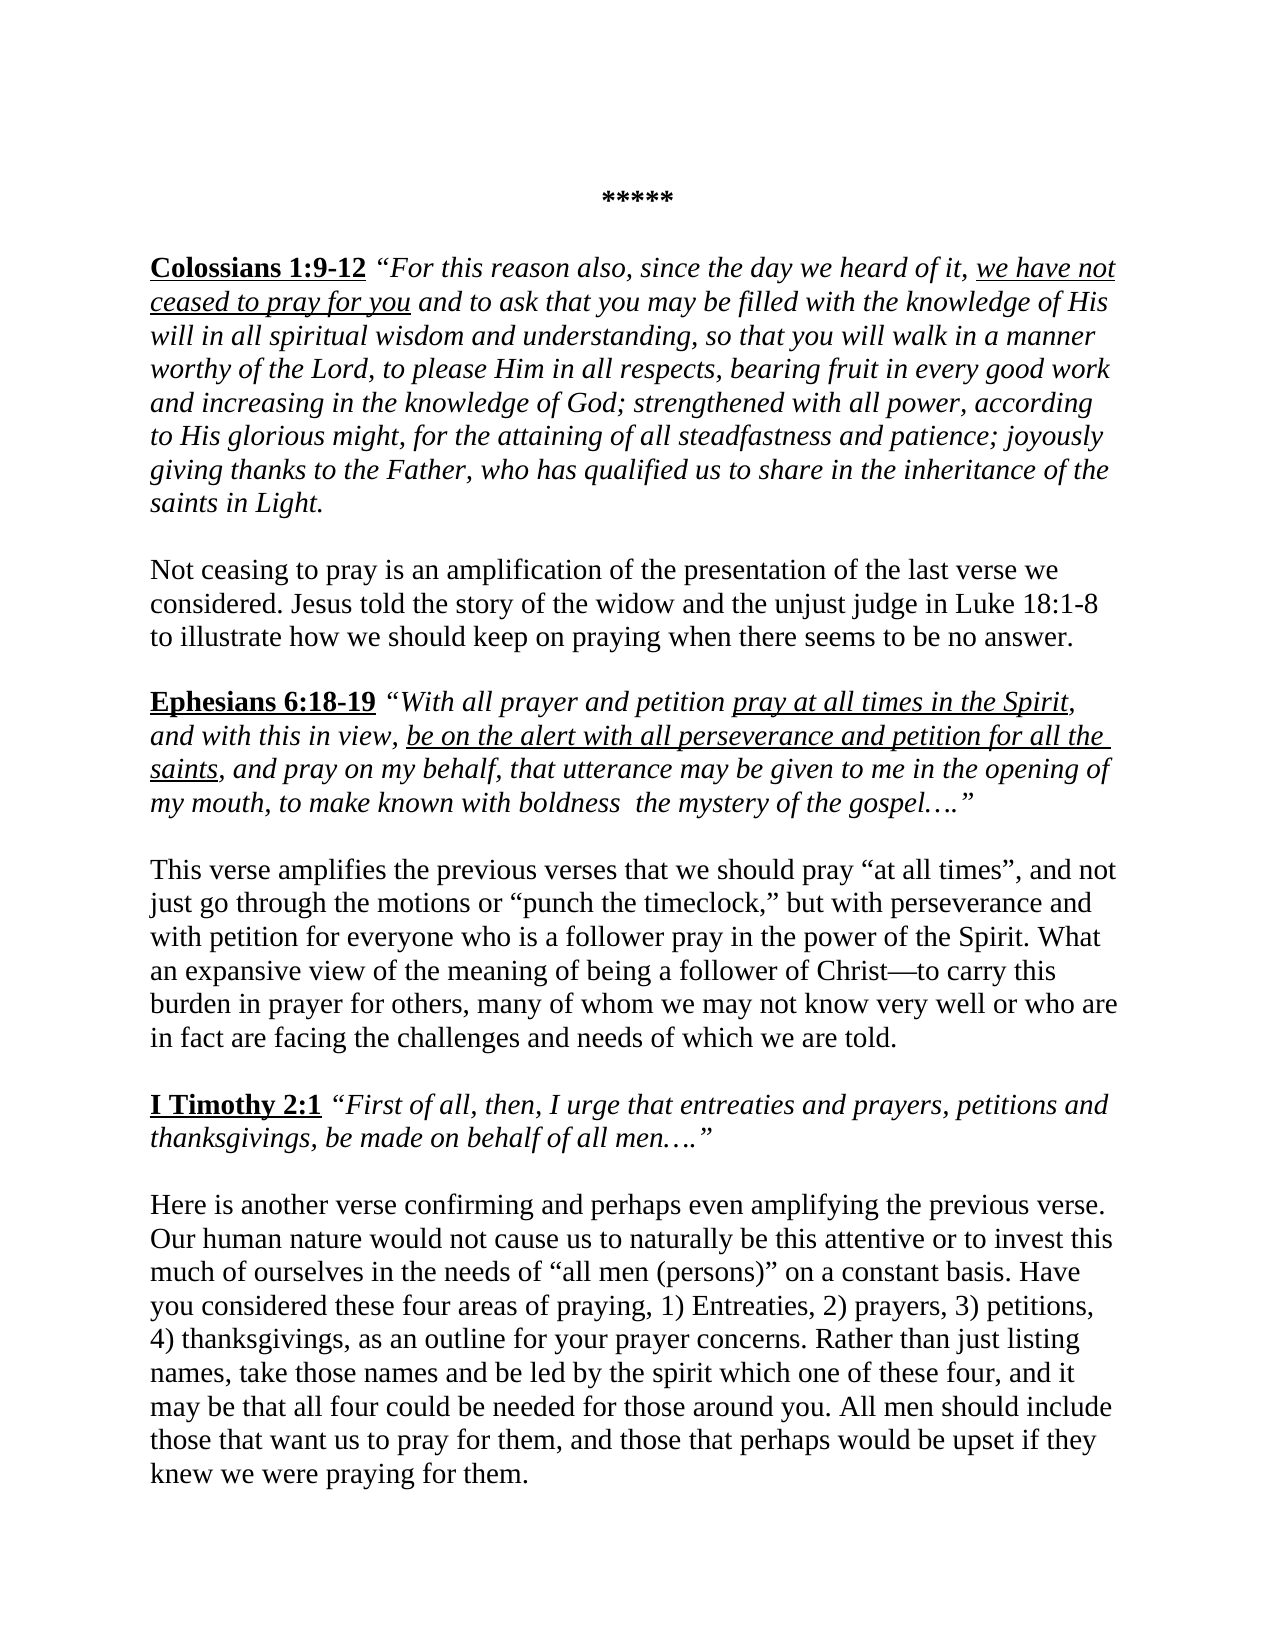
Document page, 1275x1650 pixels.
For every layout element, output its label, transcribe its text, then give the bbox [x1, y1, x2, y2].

text Ephesians 6:18-19 “With all prayer and petition pray at all times in the Spirit, and with this in view, be on the alert with all perseverance and petition for all the saints, and pray on my behalf, that utterance may be given to me in the opening of my mouth, to make known with boldness the mystery of the gospel….” [150, 684, 1125, 818]
text I Timothy 2:1 “First of all, then, I urge that entreaties and prayers, petitions and thanksgivings, be made on behalf of all men….” [150, 1087, 1125, 1154]
text Not ceasing to pray is an amplification of the presentation of the last verse we considered. Jesus told the story of the widow and the unjust judge in Luke 18:1-8 to illustrate how we should keep on praying when there seems to be no answer. [150, 552, 1125, 653]
text This verse amplifies the previous verses that we should pray “at all times”, and not just go through the motions or “punch the timeclock,” but with perseverance and with petition for everyone who is a follower pray in the power of the Spirit. What an expansive view of the meaning of being a follower of Christ—to carry this burden in prayer for others, many of whom we may not know very well or who are in fact are facing the challenges and needs of which we are told. [150, 852, 1125, 1053]
text Colossians 1:9-12 “For this reason also, since the day we heard of it, we have not ceased to pray for you and to ask that you may be filled with the knowledge of His will in all spiritual wisdom and understanding, so that you will walk in a manner worthy of the Lord, to please Him in all respects, bearing fruit in every good work and increasing in the knowledge of God; strengthened with all power, according to His glorious might, for the attaining of all steadfastness and patience; joyously giving thanks to the Father, who has qualified us to share in the inheritance of the saints in Light. [150, 251, 1125, 519]
text Here is another verse confirming and perhaps even amplifying the previous verse. Our human nature would not cause us to naturally be this attentive or to invest this much of ourselves in the needs of “all men (persons)” on a constant basis. Have you considered these four areas of praying, 1) Entreaties, 2) prayers, 3) petitions, 4) thanksgivings, as an outline for your prayer concerns. Rather than just listing names, take those names and be led by the spirit which one of these four, and it may be that all four could be needed for those around you. All men should include those that want us to pray for them, and those that perhaps would be upset if they knew we were praying for them. [150, 1187, 1125, 1489]
text ***** [150, 183, 1125, 217]
